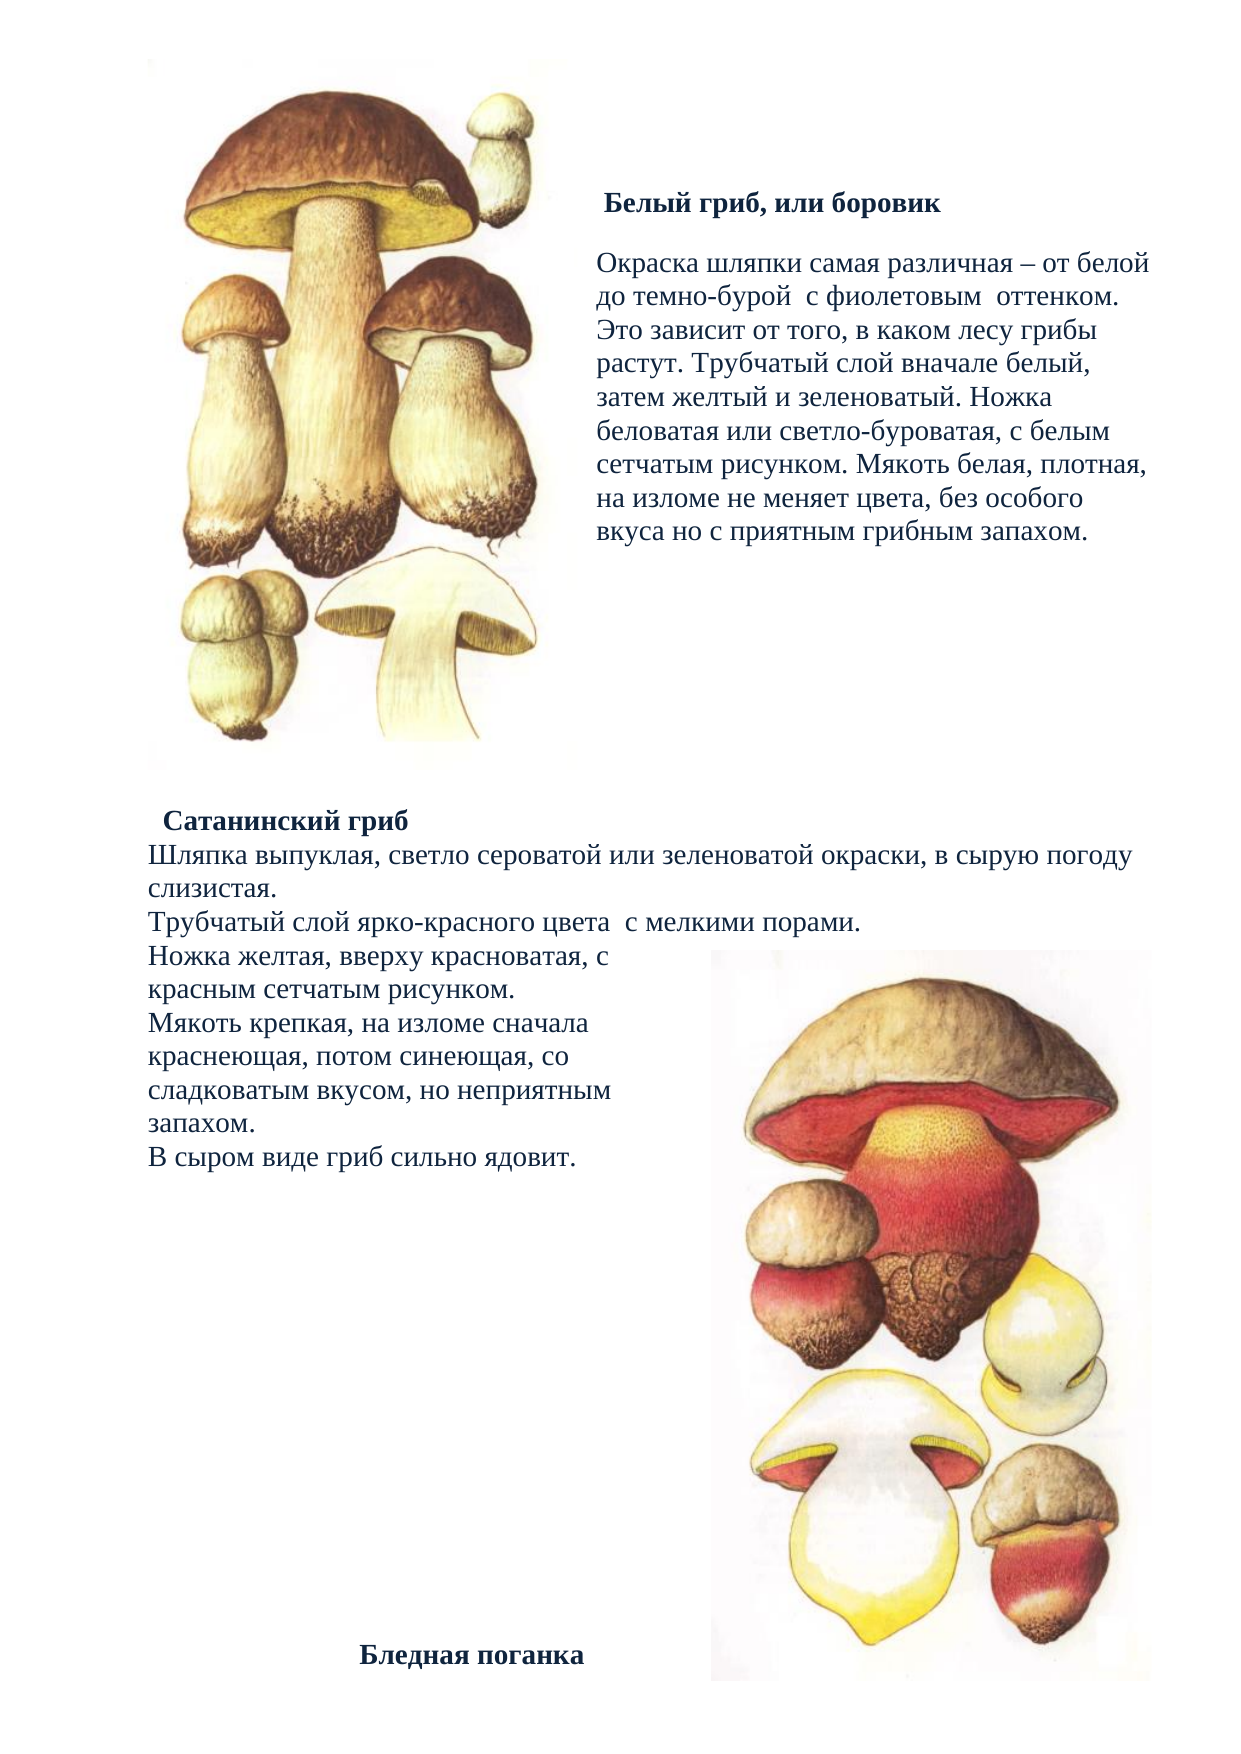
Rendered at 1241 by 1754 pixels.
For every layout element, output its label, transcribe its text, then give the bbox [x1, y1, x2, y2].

text Сатанинский гриб [148, 803, 1152, 837]
picture [711, 950, 1152, 1681]
text Бледная поганка [148, 1637, 711, 1671]
text Шляпка выпуклая, светло сероватой или зеленоватой окраски, в сырую погоду слизистая. [148, 837, 1152, 904]
text Трубчатый слой ярко-красного цвета с мелкими порами. [148, 904, 1152, 938]
text Ножка желтая, вверху красноватая, с красным сетчатым рисунком. [148, 938, 1152, 1005]
text Мякоть крепкая, на изломе сначала краснеющая, потом синеющая, со сладковатым вкусом, но неприятным запахом. [148, 1005, 711, 1139]
text В сыром виде гриб сильно ядовит. [148, 1139, 711, 1172]
picture [147, 59, 578, 770]
text Белый гриб, или боровик [578, 186, 1152, 219]
text Окраска шляпки самая различная – от белой до темно-бурой с фиолетовым оттенком. Это зависит от того, в каком лесу грибы растут. Трубчатый слой вначале белый, затем желтый и зеленоватый. Ножка беловатая или светло-буроватая, с белым сетчатым рисунком. Мякоть белая, плотная, на изломе не меняет цвета, без особого вкуса но с приятным грибным запахом. [578, 245, 1152, 547]
